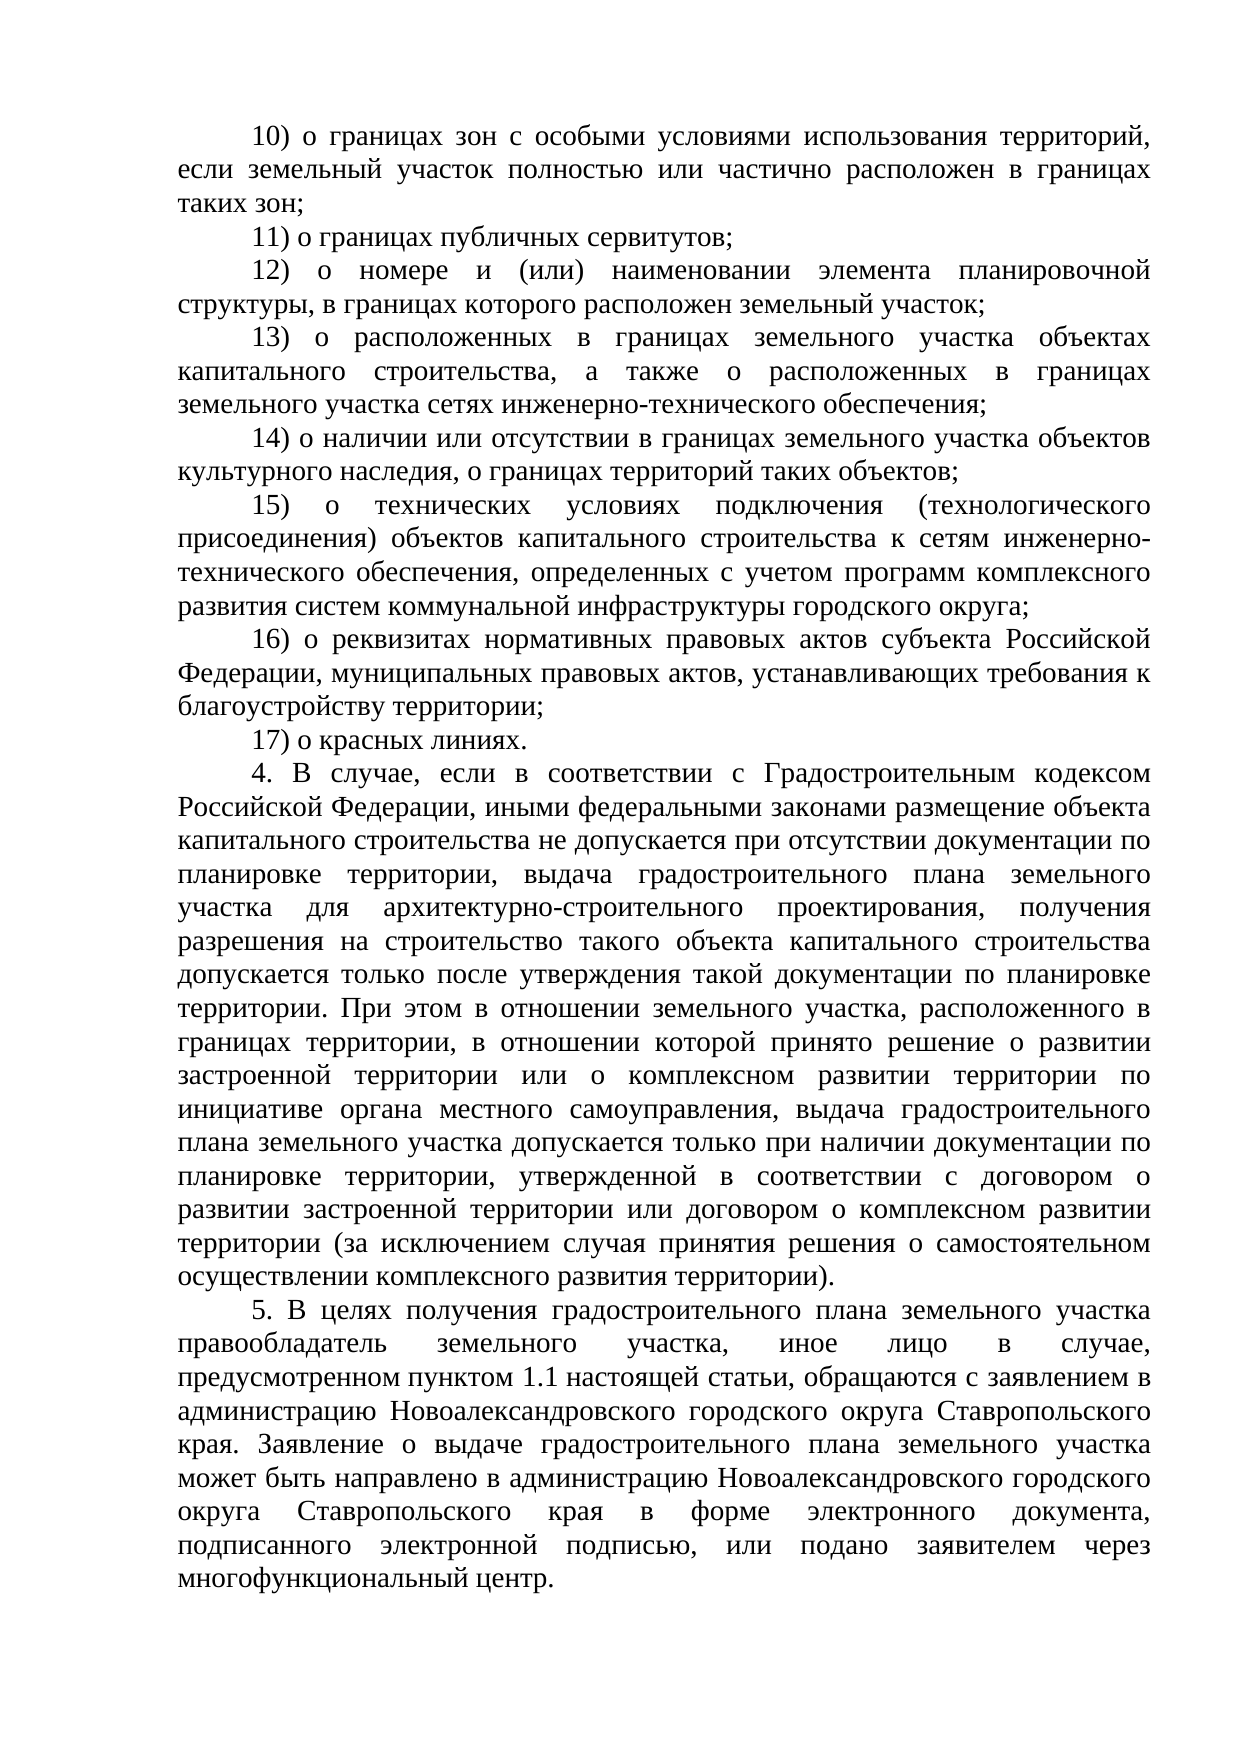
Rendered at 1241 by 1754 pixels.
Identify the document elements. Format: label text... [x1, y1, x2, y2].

text 11) о границах публичных сервитутов; [177, 219, 1152, 252]
text 5. В целях получения градостроительного плана земельного участка правообладатель земельного участка, иное лицо в случае, предусмотренном пунктом 1.1 настоящей статьи, обращаются с заявлением в администрацию Новоалександровского городского округа Ставропольского края. Заявление о выдаче градостроительного плана земельного участка может быть направлено в администрацию Новоалександровского городского округа Ставропольского края в форме электронного документа, подписанного электронной подписью, или подано заявителем через многофункциональный центр. [177, 1292, 1152, 1594]
text 10) о границах зон с особыми условиями использования территорий, если земельный участок полностью или частично расположен в границах таких зон; [177, 118, 1152, 219]
text 12) о номере и (или) наименовании элемента планировочной структуры, в границах которого расположен земельный участок; [177, 252, 1152, 319]
text 15) о технических условиях подключения (технологического присоединения) объектов капитального строительства к сетям инженерно-технического обеспечения, определенных с учетом программ комплексного развития систем коммунальной инфраструктуры городского округа; [177, 487, 1152, 621]
text 4. В случае, если в соответствии с Градостроительным кодексом Российской Федерации, иными федеральными законами размещение объекта капитального строительства не допускается при отсутствии документации по планировке территории, выдача градостроительного плана земельного участка для архитектурно-строительного проектирования, получения разрешения на строительство такого объекта капитального строительства допускается только после утверждения такой документации по планировке территории. При этом в отношении земельного участка, расположенного в границах территории, в отношении которой принято решение о развитии застроенной территории или о комплексном развитии территории по инициативе органа местного самоуправления, выдача градостроительного плана земельного участка допускается только при наличии документации по планировке территории, утвержденной в соответствии с договором о развитии застроенной территории или договором о комплексном развитии территории (за исключением случая принятия решения о самостоятельном осуществлении комплексного развития территории). [177, 755, 1152, 1292]
text 14) о наличии или отсутствии в границах земельного участка объектов культурного наследия, о границах территорий таких объектов; [177, 420, 1152, 487]
text 17) о красных линиях. [177, 722, 1152, 755]
text 13) о расположенных в границах земельного участка объектах капитального строительства, а также о расположенных в границах земельного участка сетях инженерно-технического обеспечения; [177, 319, 1152, 420]
text 16) о реквизитах нормативных правовых актов субъекта Российской Федерации, муниципальных правовых актов, устанавливающих требования к благоустройству территории; [177, 621, 1152, 722]
